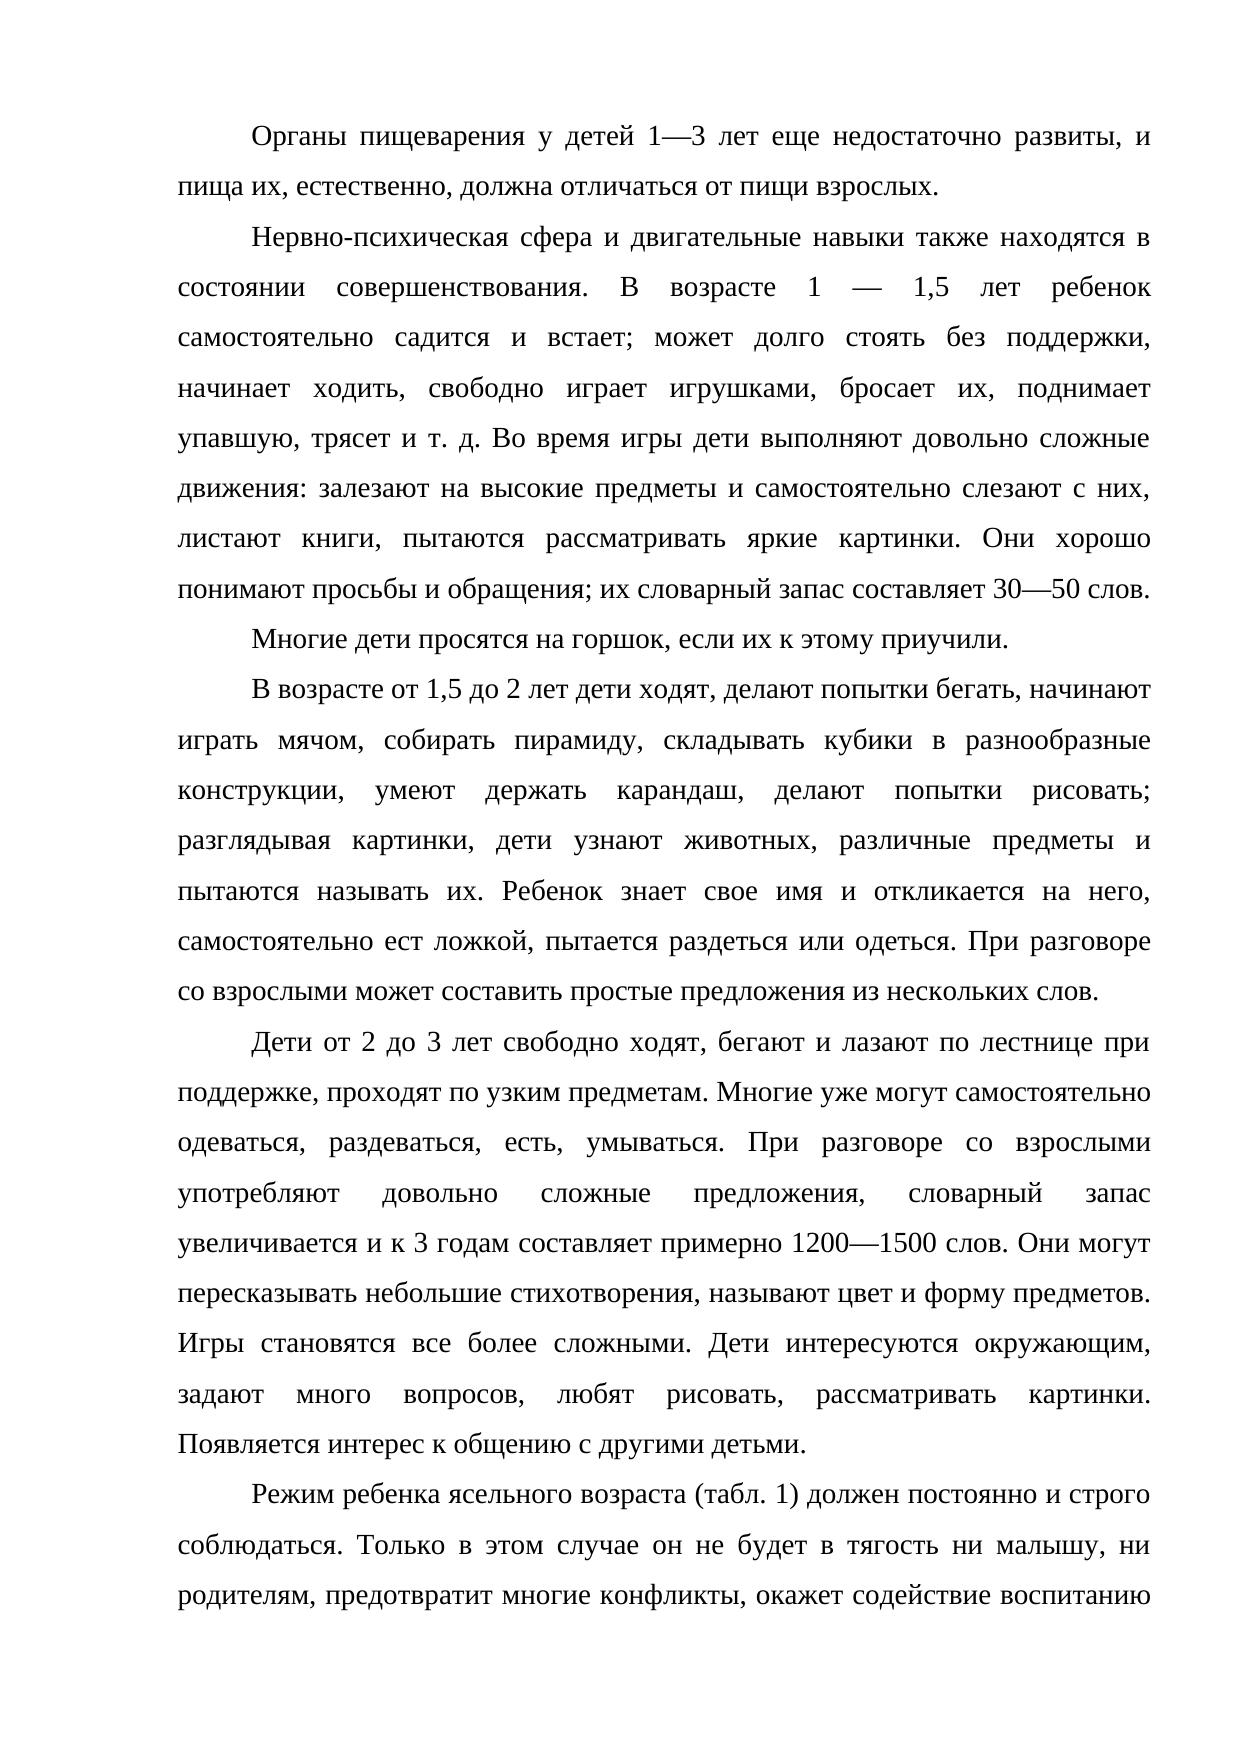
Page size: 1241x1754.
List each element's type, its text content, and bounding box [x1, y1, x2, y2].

text Многие дети просятся на горшок, если их к этому приучили. [177, 621, 1152, 655]
text Дети от 2 до 3 лет свободно ходят, бегают и лазают по лестнице при поддержке, проходят по узким предметам. Многие уже могут самостоятельно одеваться, раздеваться, есть, умываться. При разговоре со взрослыми употребляют довольно сложные предложения, словарный запас увеличивается и к 3 годам составляет примерно 1200—1500 слов. Они могут пересказывать небольшие стихотворения, называют цвет и форму предметов. Игры становятся все более сложными. Дети интересуются окружающим, задают много вопросов, любят рисовать, рассматривать картинки. Появляется интерес к общению с другими детьми. [177, 1024, 1152, 1460]
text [177, 1477, 1152, 1611]
text В возрасте от 1,5 до 2 лет дети ходят, делают попытки бегать, начинают играть мячом, собирать пирамиду, складывать кубики в разнообразные конструкции, умеют держать карандаш, делают попытки рисовать; разглядывая картинки, дети узнают животных, различные предметы и пытаются называть их. Ребенок знает свое имя и откликается на него, самостоятельно ест ложкой, пытается раздеться или одеться. При разговоре со взрослыми может составить простые предложения из нескольких слов. [177, 672, 1152, 1007]
text Нервно-психическая сфера и двигательные навыки также находятся в состоянии совершенствования. В возрасте 1 — 1,5 лет ребенок самостоятельно садится и встает; может долго стоять без поддержки, начинает ходить, свободно играет игрушками, бросает их, поднимает упавшую, трясет и т. д. Во время игры дети выполняют довольно сложные движения: залезают на высокие предметы и самостоятельно слезают с них, листают книги, пытаются рассматривать яркие картинки. Они хорошо понимают просьбы и обращения; их словарный запас составляет 30—50 слов. [177, 219, 1152, 604]
text Органы пищеварения у детей 1—3 лет еще недостаточно развиты, и пища их, естественно, должна отличаться от пищи взрослых. [177, 118, 1152, 202]
